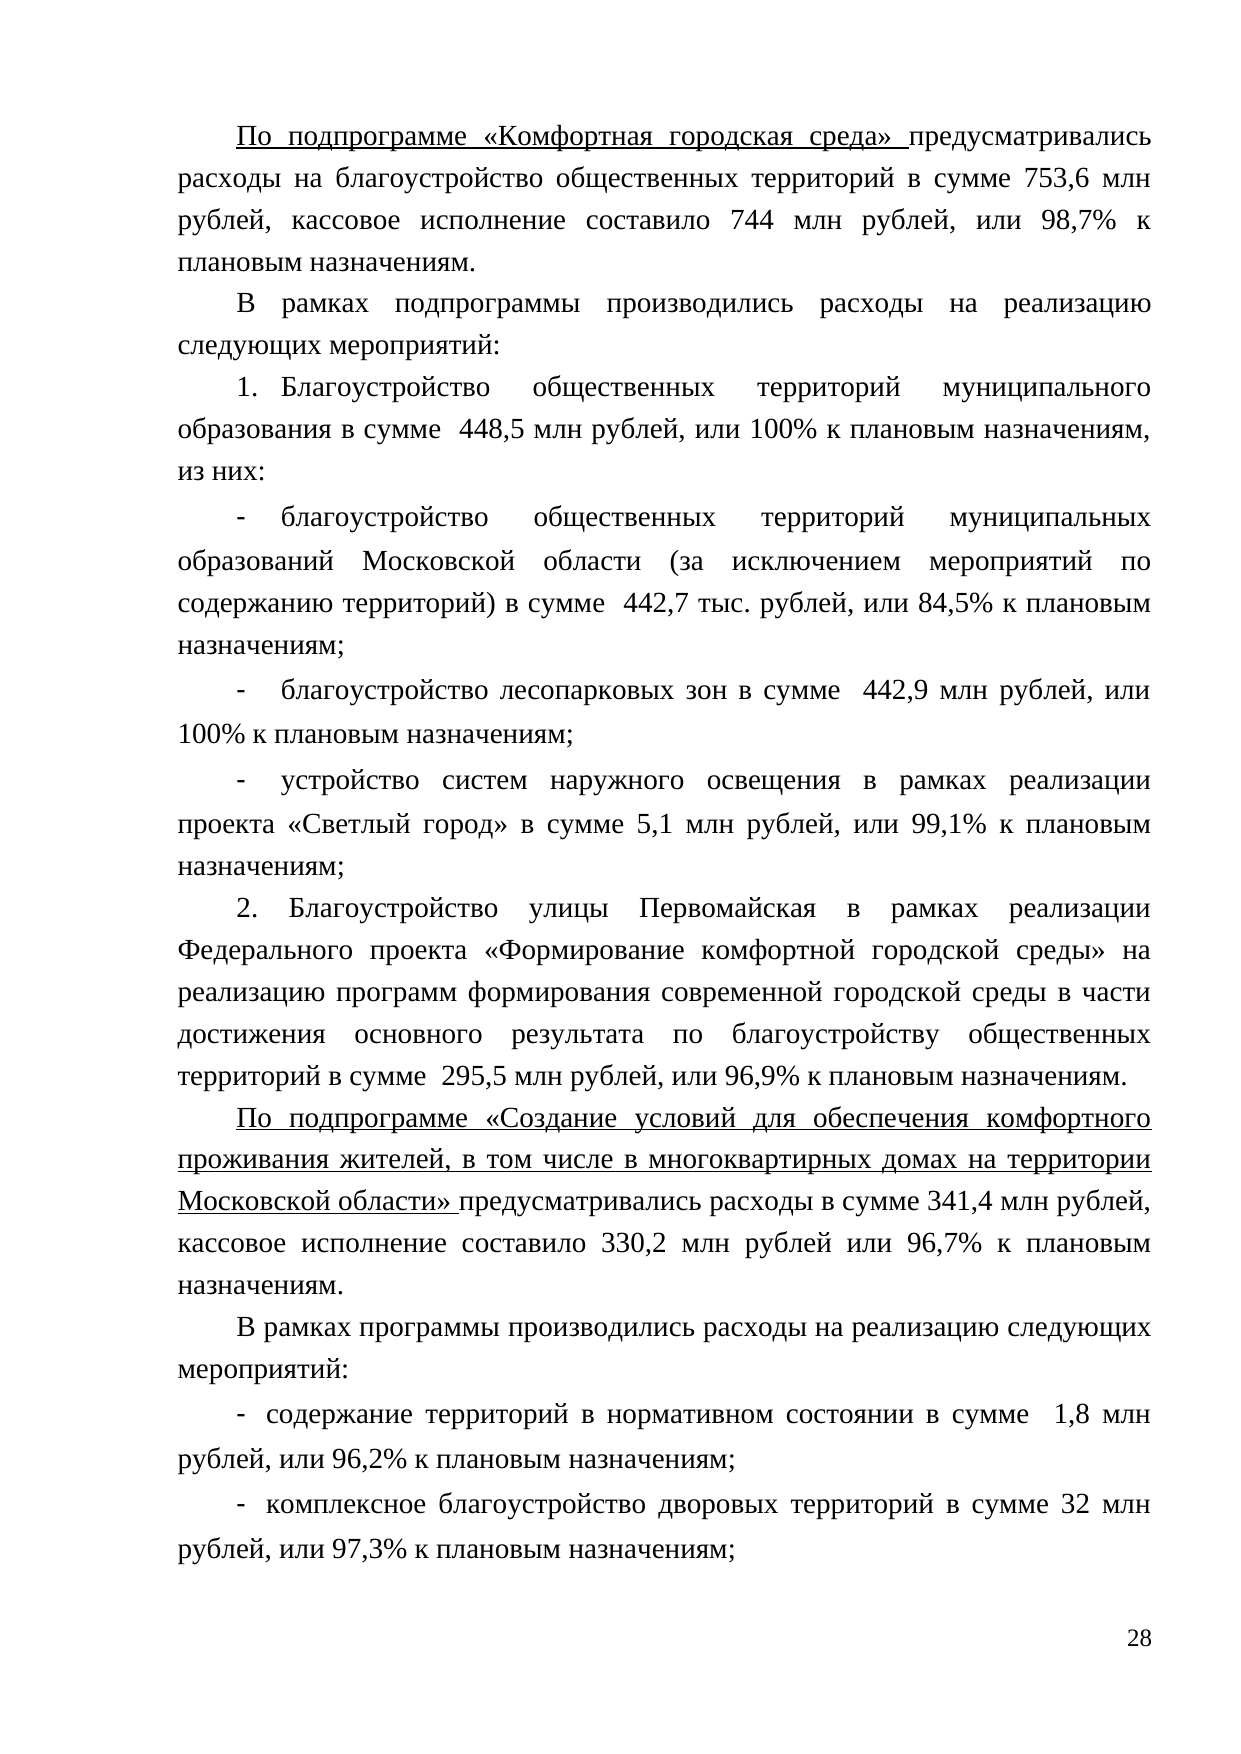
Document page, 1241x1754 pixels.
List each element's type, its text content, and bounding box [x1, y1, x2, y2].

list благоустройство общественных территорий муниципальных образований Московской области (за исключением мероприятий по содержанию территорий) в сумме 442,7 тыс. рублей, или 84,5% к плановым назначениям; [177, 495, 1152, 660]
list устройство систем наружного освещения в рамках реализации проекта «Светлый город» в сумме 5,1 млн рублей, или 99,1% к плановым назначениям; [177, 758, 1152, 882]
text По подпрограмме «Создание условий для обеспечения комфортного проживания жителей, в том числе в многоквартирных домах на территории Московской области» предусматривались расходы в сумме 341,4 млн рублей, кассовое исполнение составило 330,2 млн рублей или 96,7% к плановым назначениям. [177, 1100, 1152, 1171]
list комплексное благоустройство дворовых территорий в сумме 32 млн рублей, или 97,3% к плановым назначениям; [177, 1483, 1152, 1564]
text По подпрограмме «Создание условий для обеспечения комфортного проживания жителей, в том числе в многоквартирных домах на территории Московской области» предусматривались расходы в сумме 341,4 млн рублей, кассовое исполнение составило 330,2 млн рублей или 96,7% к плановым назначениям. [177, 1172, 1152, 1301]
text По подпрограмме «Комфортная городская среда» предусматривались расходы на благоустройство общественных территорий в сумме 753,6 млн рублей, кассовое исполнение составило 744 млн рублей, или 98,7% к плановым назначениям. [177, 118, 1152, 277]
text В рамках подпрограммы производились расходы на реализацию следующих мероприятий: [177, 286, 1152, 361]
text В рамках программы производились расходы на реализацию следующих мероприятий: [177, 1309, 1152, 1384]
list благоустройство лесопарковых зон в сумме 442,9 млн рублей, или 100% к плановым назначениям; [177, 669, 1152, 750]
list Благоустройство общественных территорий муниципального образования в сумме 448,5 млн рублей, или 100% к плановым назначениям, из них: [177, 369, 1152, 487]
list содержание территорий в нормативном состоянии в сумме 1,8 млн рублей, или 96,2% к плановым назначениям; [177, 1393, 1152, 1474]
text 2. Благоустройство улицы Первомайская в рамках реализации Федерального проекта «Формирование комфортной городской среды» на реализацию программ формирования современной городской среды в части достижения основного результата по благоустройству общественных территорий в сумме 295,5 млн рублей, или 96,9% к плановым назначениям. [177, 890, 1152, 1091]
